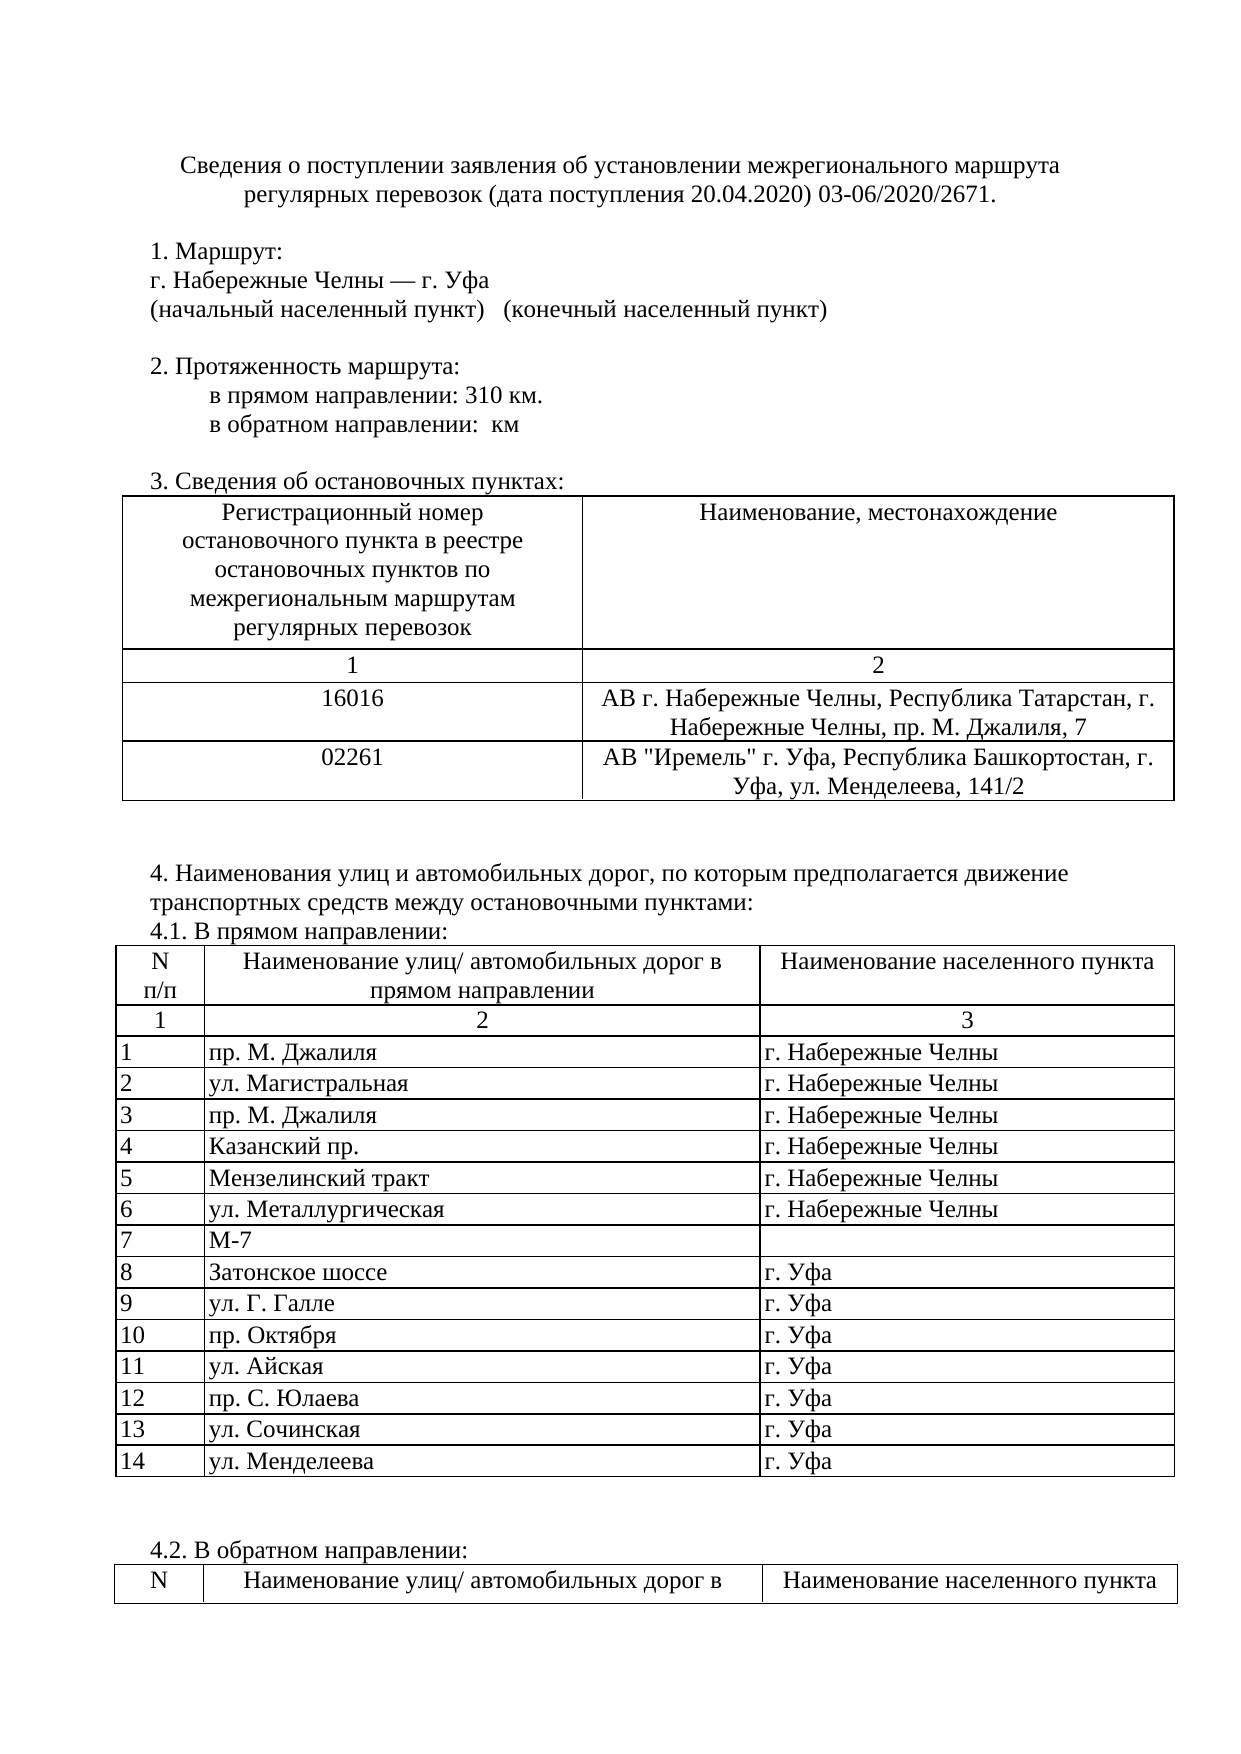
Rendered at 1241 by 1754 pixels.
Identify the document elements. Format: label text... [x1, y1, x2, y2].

table_cell 3 [761, 1006, 1174, 1035]
table_cell 10 [117, 1320, 204, 1350]
table_header Наименование улиц/ автомобильных дорог в прямом направлении [205, 946, 759, 1004]
table_cell 5 [117, 1163, 204, 1193]
table_header N п/п [117, 946, 204, 1004]
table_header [763, 1565, 1177, 1602]
table_cell Затонское шоссе [205, 1257, 759, 1287]
text в обратном направлении: км [150, 409, 1090, 437]
table_cell пр. Октября [205, 1320, 759, 1350]
table_cell [761, 1226, 1174, 1256]
table_cell ул. Магистральная [205, 1068, 759, 1098]
table_cell 2 [583, 650, 1173, 681]
table_cell ул. Сочинская [205, 1415, 759, 1444]
table_cell г. Уфа [761, 1289, 1174, 1318]
text 4.1. В прямом направлении: [150, 916, 1090, 945]
table_header Регистрационный номер остановочного пункта в реестре остановочных пунктов по межрегиональным маршрутам регулярных перевозок [123, 497, 582, 648]
table_cell АВ г. Набережные Челны, Республика Татарстан, г. Набережные Челны, пр. М. Джалиля, 7 [583, 683, 1173, 740]
table_cell 8 [117, 1257, 204, 1287]
table_cell 02261 [123, 742, 582, 799]
text 4. Наименования улиц и автомобильных дорог, по которым предполагается движение транспортных средств между остановочными пунктами: [150, 858, 1090, 916]
table_cell пр. С. Юлаева [205, 1383, 759, 1413]
table_cell г. Набережные Челны [761, 1100, 1174, 1130]
table_cell ул. Г. Галле [205, 1289, 759, 1318]
text 3. Сведения об остановочных пунктах: [150, 466, 1090, 495]
table_cell 6 [117, 1194, 204, 1224]
table_cell АВ "Иремель" г. Уфа, Республика Башкортостан, г. Уфа, ул. Менделеева, 141/2 [583, 742, 1173, 799]
table_header N п/п [115, 1565, 203, 1602]
table_cell г. Уфа [761, 1352, 1174, 1381]
text (начальный населенный пункт) (конечный населенный пункт) [150, 294, 1090, 322]
text Сведения о поступлении заявления об установлении межрегионального маршрута регулярных перевозок (дата поступления 20.04.2020) 03-06/2020/2671. [150, 150, 1090, 207]
table_header Наименование населенного пункта [761, 946, 1174, 1004]
table_cell Мензелинский тракт [205, 1163, 759, 1193]
table_cell г. Уфа [761, 1320, 1174, 1350]
table_cell 12 [117, 1383, 204, 1413]
table_cell 4 [117, 1131, 204, 1161]
text в прямом направлении: 310 км. [150, 380, 1090, 409]
text 1. Маршрут: [150, 236, 1090, 265]
table_cell г. Набережные Челны [761, 1163, 1174, 1193]
table_cell 16016 [123, 683, 582, 740]
table_cell г. Уфа [761, 1257, 1174, 1287]
table_cell г. Набережные Челны [761, 1068, 1174, 1098]
text 4.2. В обратном направлении: [150, 1535, 1090, 1563]
table_cell 14 [117, 1446, 204, 1476]
table_cell Казанский пр. [205, 1131, 759, 1161]
table_cell г. Набережные Челны [761, 1131, 1174, 1161]
table_cell 11 [117, 1352, 204, 1381]
table_cell пр. М. Джалиля [205, 1037, 759, 1067]
table_cell 2 [205, 1006, 759, 1035]
table_cell г. Уфа [761, 1383, 1174, 1413]
table_cell ул. Айская [205, 1352, 759, 1381]
table_header Наименование, местонахождение [583, 497, 1173, 648]
table_cell пр. М. Джалиля [205, 1100, 759, 1130]
table_cell г. Набережные Челны [761, 1194, 1174, 1224]
table_cell 1 [123, 650, 582, 681]
table_cell 9 [117, 1289, 204, 1318]
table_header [204, 1565, 762, 1602]
table_cell ул. Менделеева [205, 1446, 759, 1476]
table_cell г. Набережные Челны [761, 1037, 1174, 1067]
text 2. Протяженность маршрута: [150, 351, 1090, 380]
table_cell г. Уфа [761, 1415, 1174, 1444]
text г. Набережные Челны — г. Уфа [150, 265, 1090, 294]
table_cell ул. Металлургическая [205, 1194, 759, 1224]
table_cell 7 [117, 1226, 204, 1256]
table_cell М-7 [205, 1226, 759, 1256]
table_cell 2 [117, 1068, 204, 1098]
table_cell 1 [117, 1037, 204, 1067]
table_cell 1 [117, 1006, 204, 1035]
table_cell г. Уфа [761, 1446, 1174, 1476]
table_cell 3 [117, 1100, 204, 1130]
table_cell 13 [117, 1415, 204, 1444]
